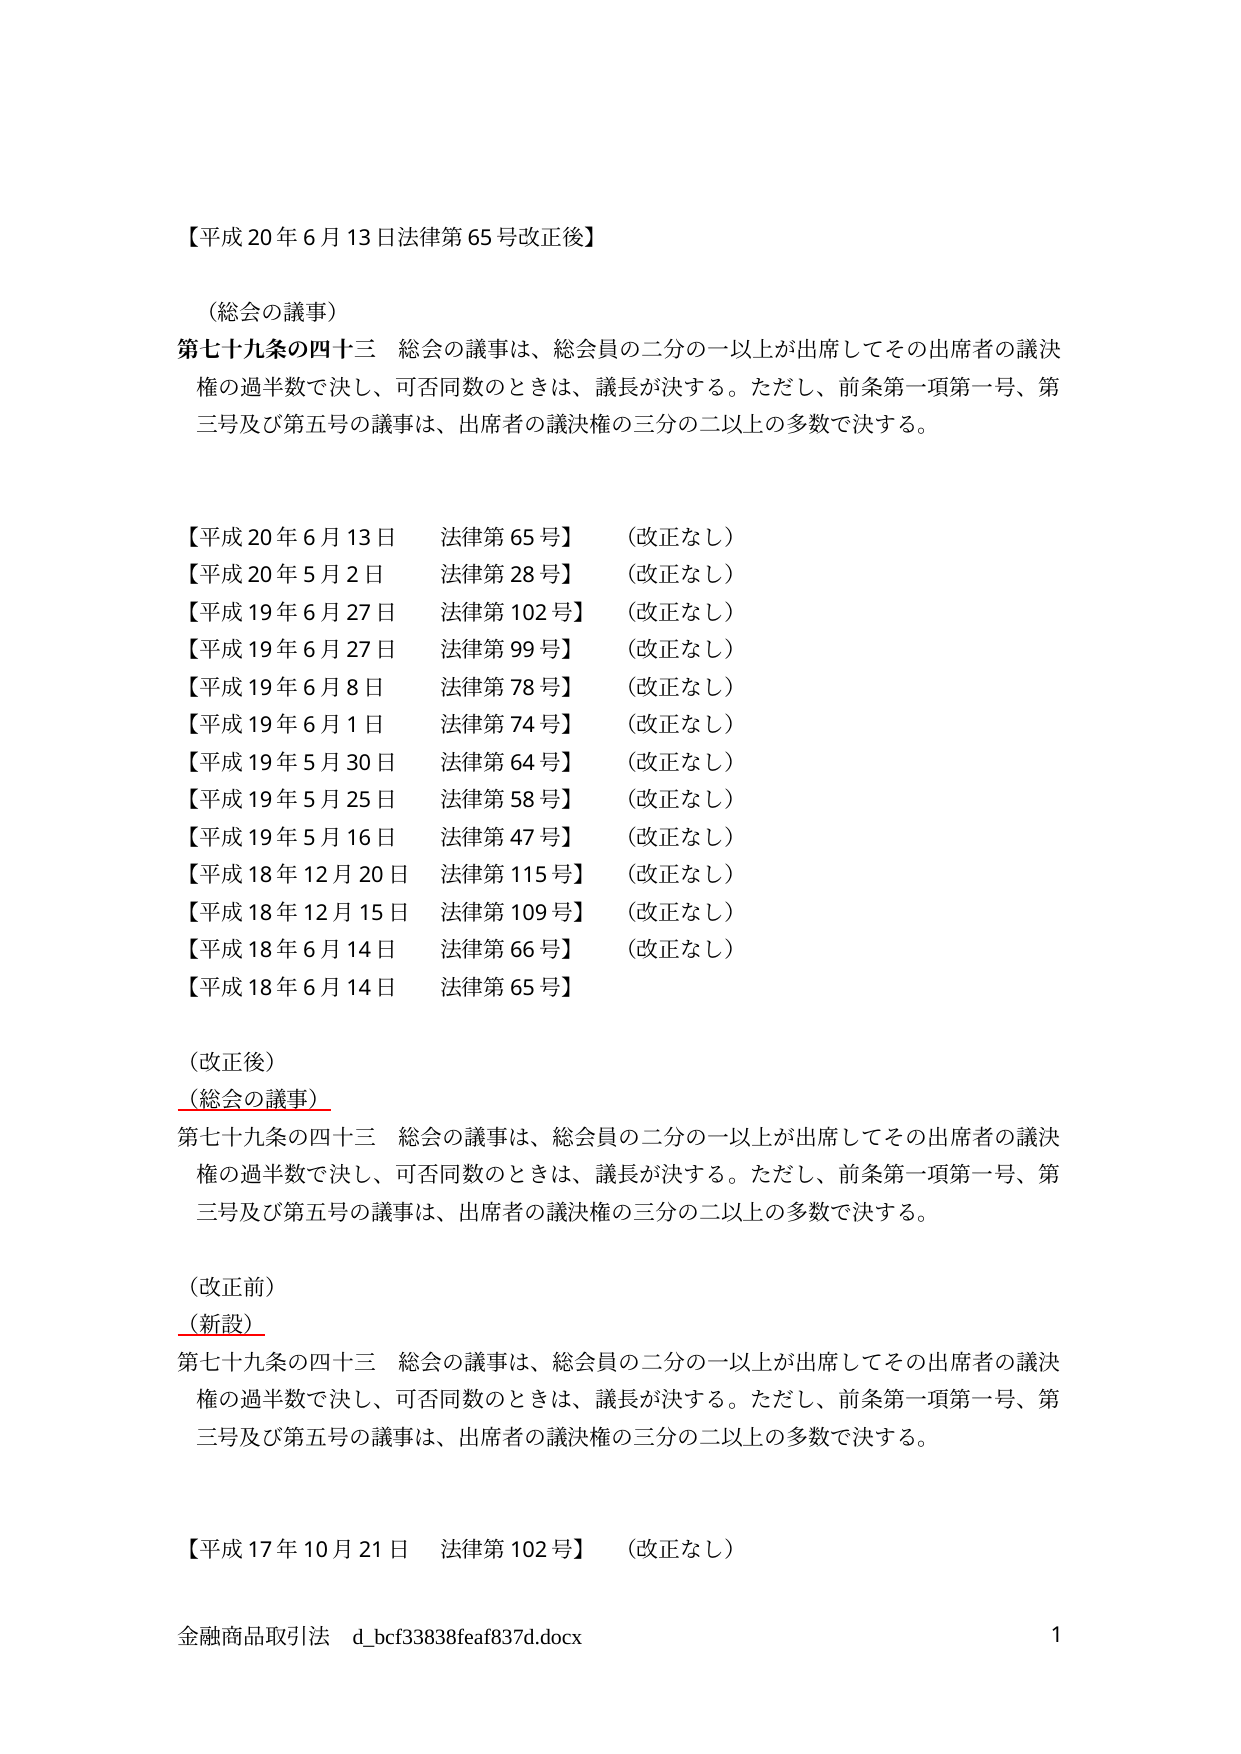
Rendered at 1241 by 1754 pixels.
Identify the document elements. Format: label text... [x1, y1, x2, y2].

text 【平成19年5月25日 法律第58号】 （改正なし） [177, 779, 1063, 817]
text 【平成18年6月14日 法律第65号】 [177, 967, 1063, 1004]
text （改正前） [177, 1267, 1063, 1304]
text （新設） [177, 1304, 1063, 1342]
text 第七十九条の四十三 総会の議事は、総会員の二分の一以上が出席してその出席者の議決権の過半数で決し、可否同数のときは、議長が決する。ただし、前条第一項第一号、第三号及び第五号の議事は、出席者の議決権の三分の二以上の多数で決する。 [177, 1117, 1063, 1229]
text （総会の議事） [177, 1079, 1063, 1117]
text 第七十九条の四十三 総会の議事は、総会員の二分の一以上が出席してその出席者の議決権の過半数で決し、可否同数のときは、議長が決する。ただし、前条第一項第一号、第三号及び第五号の議事は、出席者の議決権の三分の二以上の多数で決する。 [177, 329, 1063, 442]
text 【平成18年12月20日 法律第115号】 （改正なし） [177, 854, 1063, 892]
text 【平成19年6月27日 法律第99号】 （改正なし） [177, 629, 1063, 667]
text 【平成19年6月1日 法律第74号】 （改正なし） [177, 704, 1063, 742]
text 【平成18年12月15日 法律第109号】 （改正なし） [177, 892, 1063, 929]
text 【平成20年6月13日法律第65号改正後】 [177, 217, 1063, 254]
text （改正後） [177, 1042, 1063, 1079]
text 【平成17年10月21日 法律第102号】 （改正なし） [177, 1529, 1063, 1567]
text 【平成18年6月14日 法律第66号】 （改正なし） [177, 929, 1063, 967]
text 【平成19年5月30日 法律第64号】 （改正なし） [177, 742, 1063, 779]
text （総会の議事） [196, 292, 1063, 329]
text 【平成20年5月2日 法律第28号】 （改正なし） [177, 554, 1063, 592]
text 【平成19年6月27日 法律第102号】 （改正なし） [177, 592, 1063, 629]
text 第七十九条の四十三 総会の議事は、総会員の二分の一以上が出席してその出席者の議決権の過半数で決し、可否同数のときは、議長が決する。ただし、前条第一項第一号、第三号及び第五号の議事は、出席者の議決権の三分の二以上の多数で決する。 [177, 1342, 1063, 1454]
text 【平成19年5月16日 法律第47号】 （改正なし） [177, 817, 1063, 854]
text 【平成19年6月8日 法律第78号】 （改正なし） [177, 667, 1063, 704]
text 【平成20年6月13日 法律第65号】 （改正なし） [177, 517, 1063, 554]
